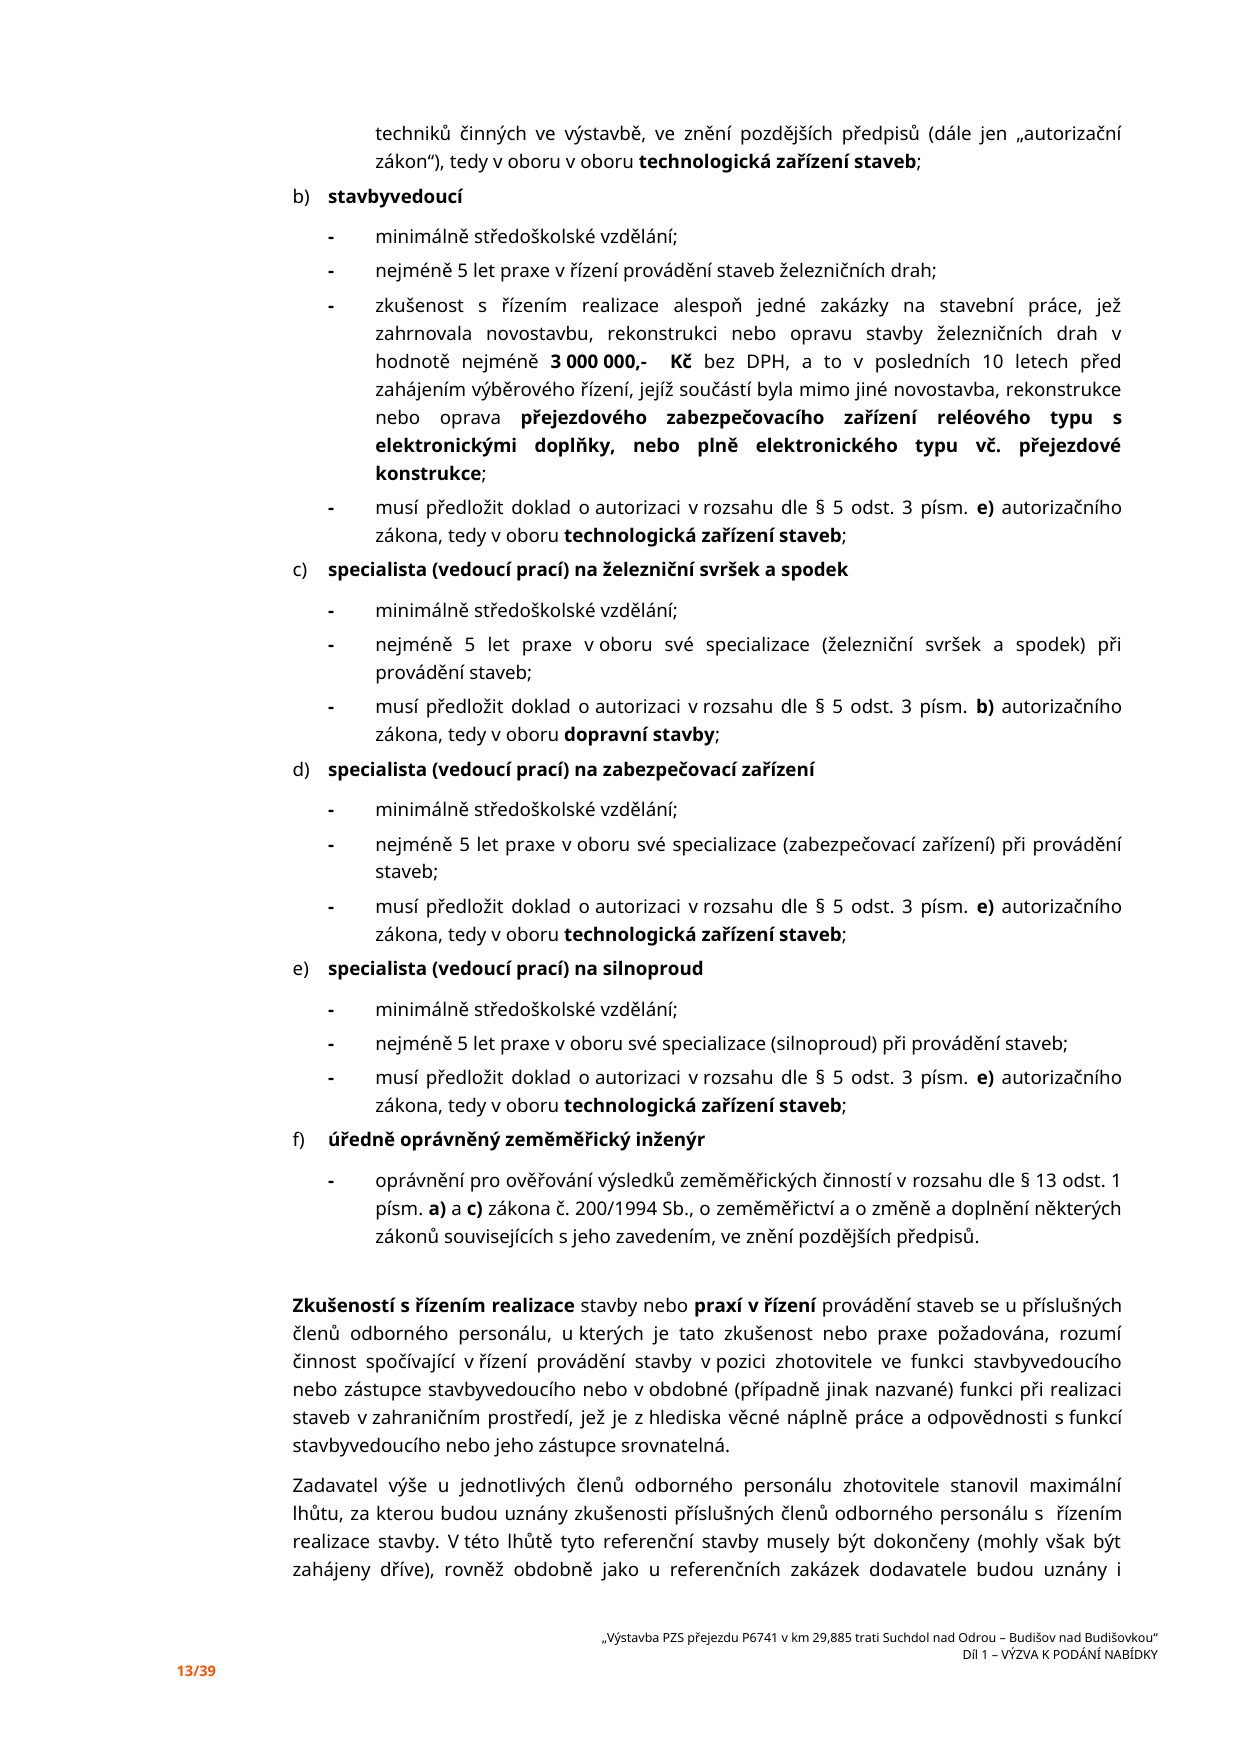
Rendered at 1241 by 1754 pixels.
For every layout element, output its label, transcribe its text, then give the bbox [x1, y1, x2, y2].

text zkušenost s řízením realizace alespoň jedné zakázky na stavební práce, jež zahrnovala novostavbu, rekonstrukci nebo opravu stavby železničních drah v hodnotě nejméně 3 000 000,- Kč bez DPH, a to v posledních 10 letech před zahájením výběrového řízení, jejíž součástí byla mimo jiné novostavba, rekonstrukce nebo oprava přejezdového zabezpečovacího zařízení reléového typu s elektronickými doplňky, nebo plně elektronického typu vč. přejezdové konstrukce; [328, 292, 1122, 486]
text minimálně středoškolské vzdělání; [328, 797, 1122, 822]
text nejméně 5 let praxe v oboru své specializace (zabezpečovací zařízení) při provádění staveb; [328, 831, 1122, 884]
text úředně oprávněný zeměměřický inženýr [292, 1127, 1122, 1152]
text minimálně středoškolské vzdělání; [328, 223, 1122, 249]
text musí předložit doklad o autorizaci v rozsahu dle § 5 odst. 3 písm. e) autorizačního zákona, tedy v oboru technologická zařízení staveb; [328, 1064, 1122, 1118]
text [328, 121, 1122, 174]
text oprávnění pro ověřování výsledků zeměměřických činností v rozsahu dle § 13 odst. 1 písm. a) a c) zákona č. 200/1994 Sb., o zeměměřictví a o změně a doplnění některých zákonů souvisejících s jeho zavedením, ve znění pozdějších předpisů. [328, 1167, 1122, 1249]
text musí předložit doklad o autorizaci v rozsahu dle § 5 odst. 3 písm. e) autorizačního zákona, tedy v oboru technologická zařízení staveb; [328, 494, 1122, 548]
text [292, 1472, 1122, 1582]
text musí předložit doklad o autorizaci v rozsahu dle § 5 odst. 3 písm. e) autorizačního zákona, tedy v oboru technologická zařízení staveb; [328, 893, 1122, 947]
text specialista (vedoucí prací) na železniční svršek a spodek [292, 557, 1122, 582]
text nejméně 5 let praxe v oboru své specializace (silnoproud) při provádění staveb; [328, 1030, 1122, 1056]
text nejméně 5 let praxe v oboru své specializace (železniční svršek a spodek) při provádění staveb; [328, 631, 1122, 685]
text specialista (vedoucí prací) na silnoproud [292, 955, 1122, 981]
text minimálně středoškolské vzdělání; [328, 597, 1122, 623]
text specialista (vedoucí prací) na zabezpečovací zařízení [292, 756, 1122, 782]
text Zkušeností s řízením realizace stavby nebo praxí v řízení provádění staveb se u příslušných členů odborného personálu, u kterých je tato zkušenost nebo praxe požadována, rozumí činnost spočívající v řízení provádění stavby v pozici zhotovitele ve funkci stavbyvedoucího nebo zástupce stavbyvedoucího nebo v obdobné (případně jinak nazvané) funkci při realizaci staveb v zahraničním prostředí, jež je z hlediska věcné náplně práce a odpovědnosti s funkcí stavbyvedoucího nebo jeho zástupce srovnatelná. [292, 1292, 1122, 1457]
list stavbyvedoucí [292, 183, 1122, 208]
text musí předložit doklad o autorizaci v rozsahu dle § 5 odst. 3 písm. b) autorizačního zákona, tedy v oboru dopravní stavby; [328, 694, 1122, 747]
text minimálně středoškolské vzdělání; [328, 996, 1122, 1021]
text nejméně 5 let praxe v řízení provádění staveb železničních drah; [328, 258, 1122, 283]
